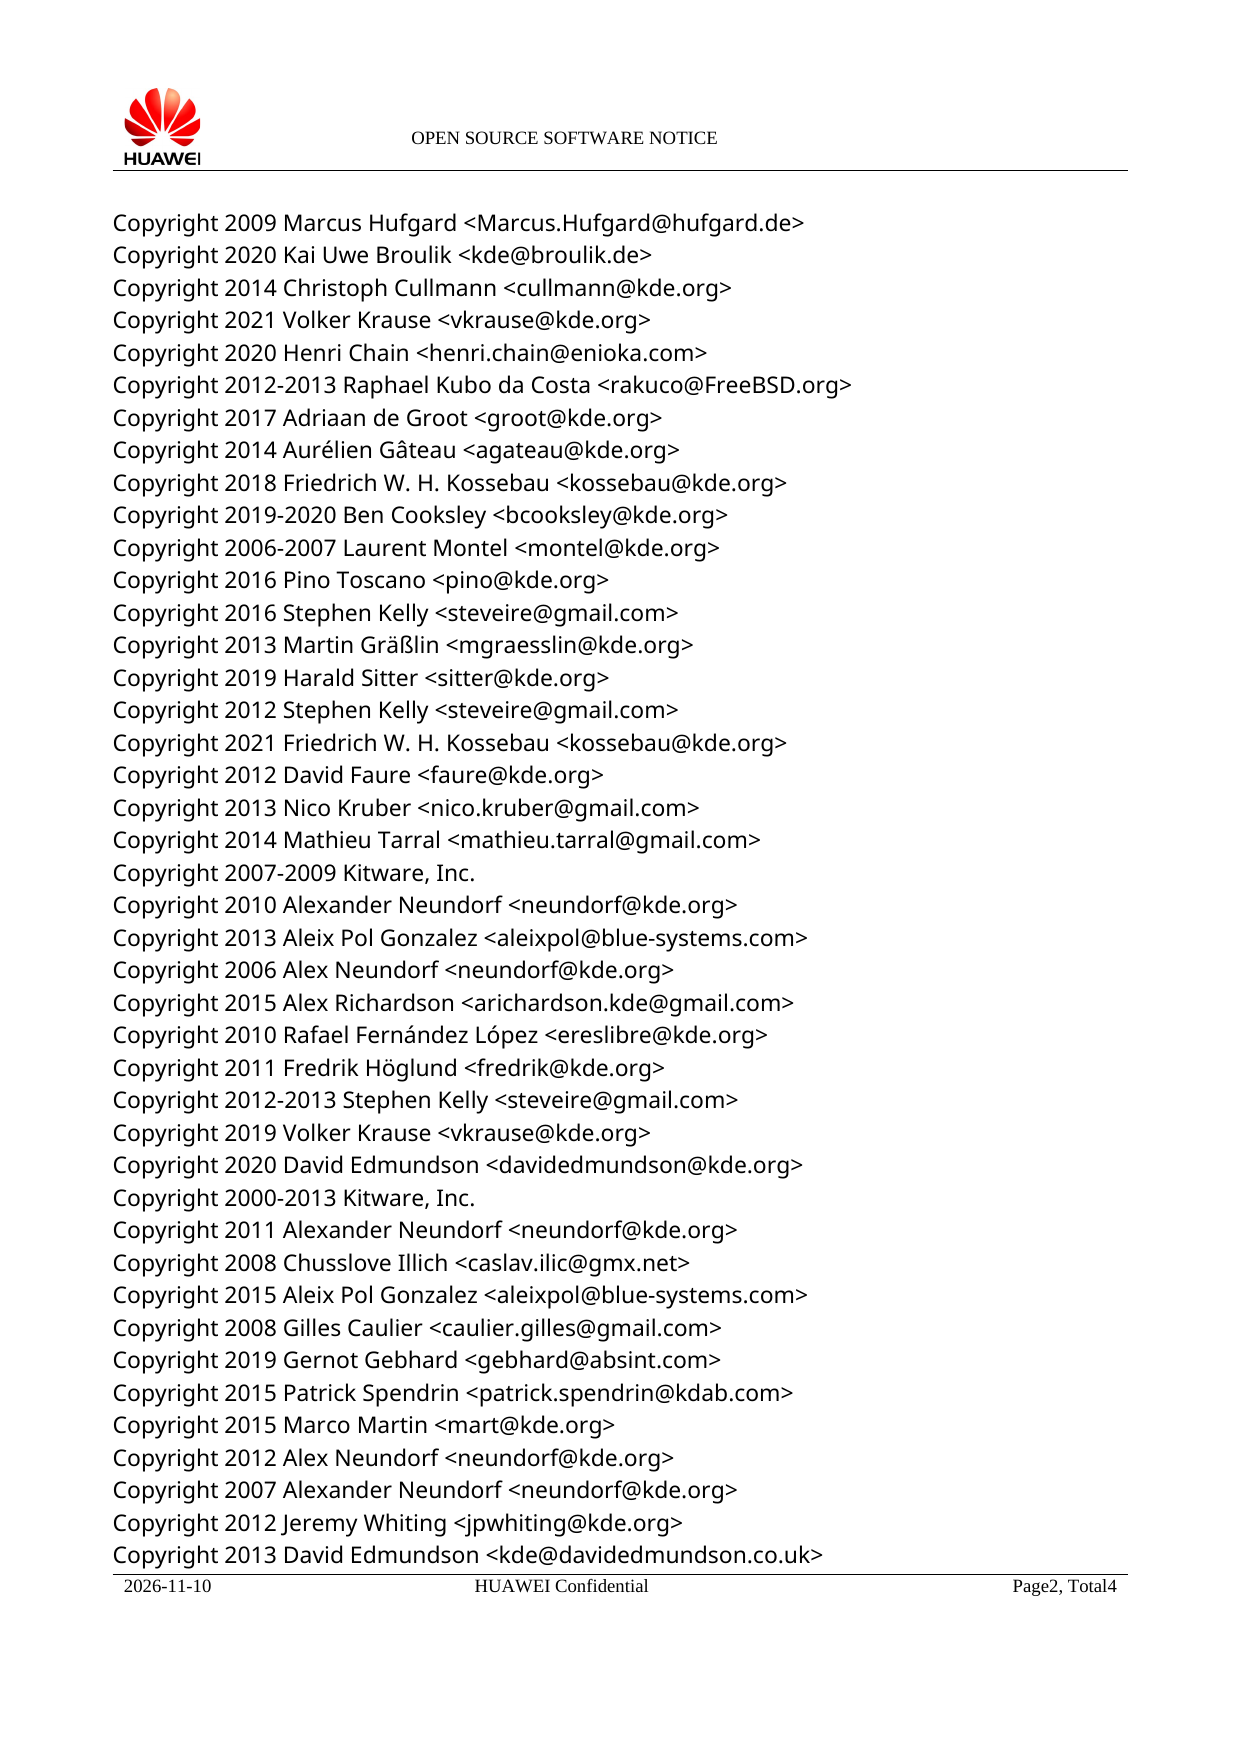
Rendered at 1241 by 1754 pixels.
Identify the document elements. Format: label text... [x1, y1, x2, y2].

picture [124, 88, 201, 165]
